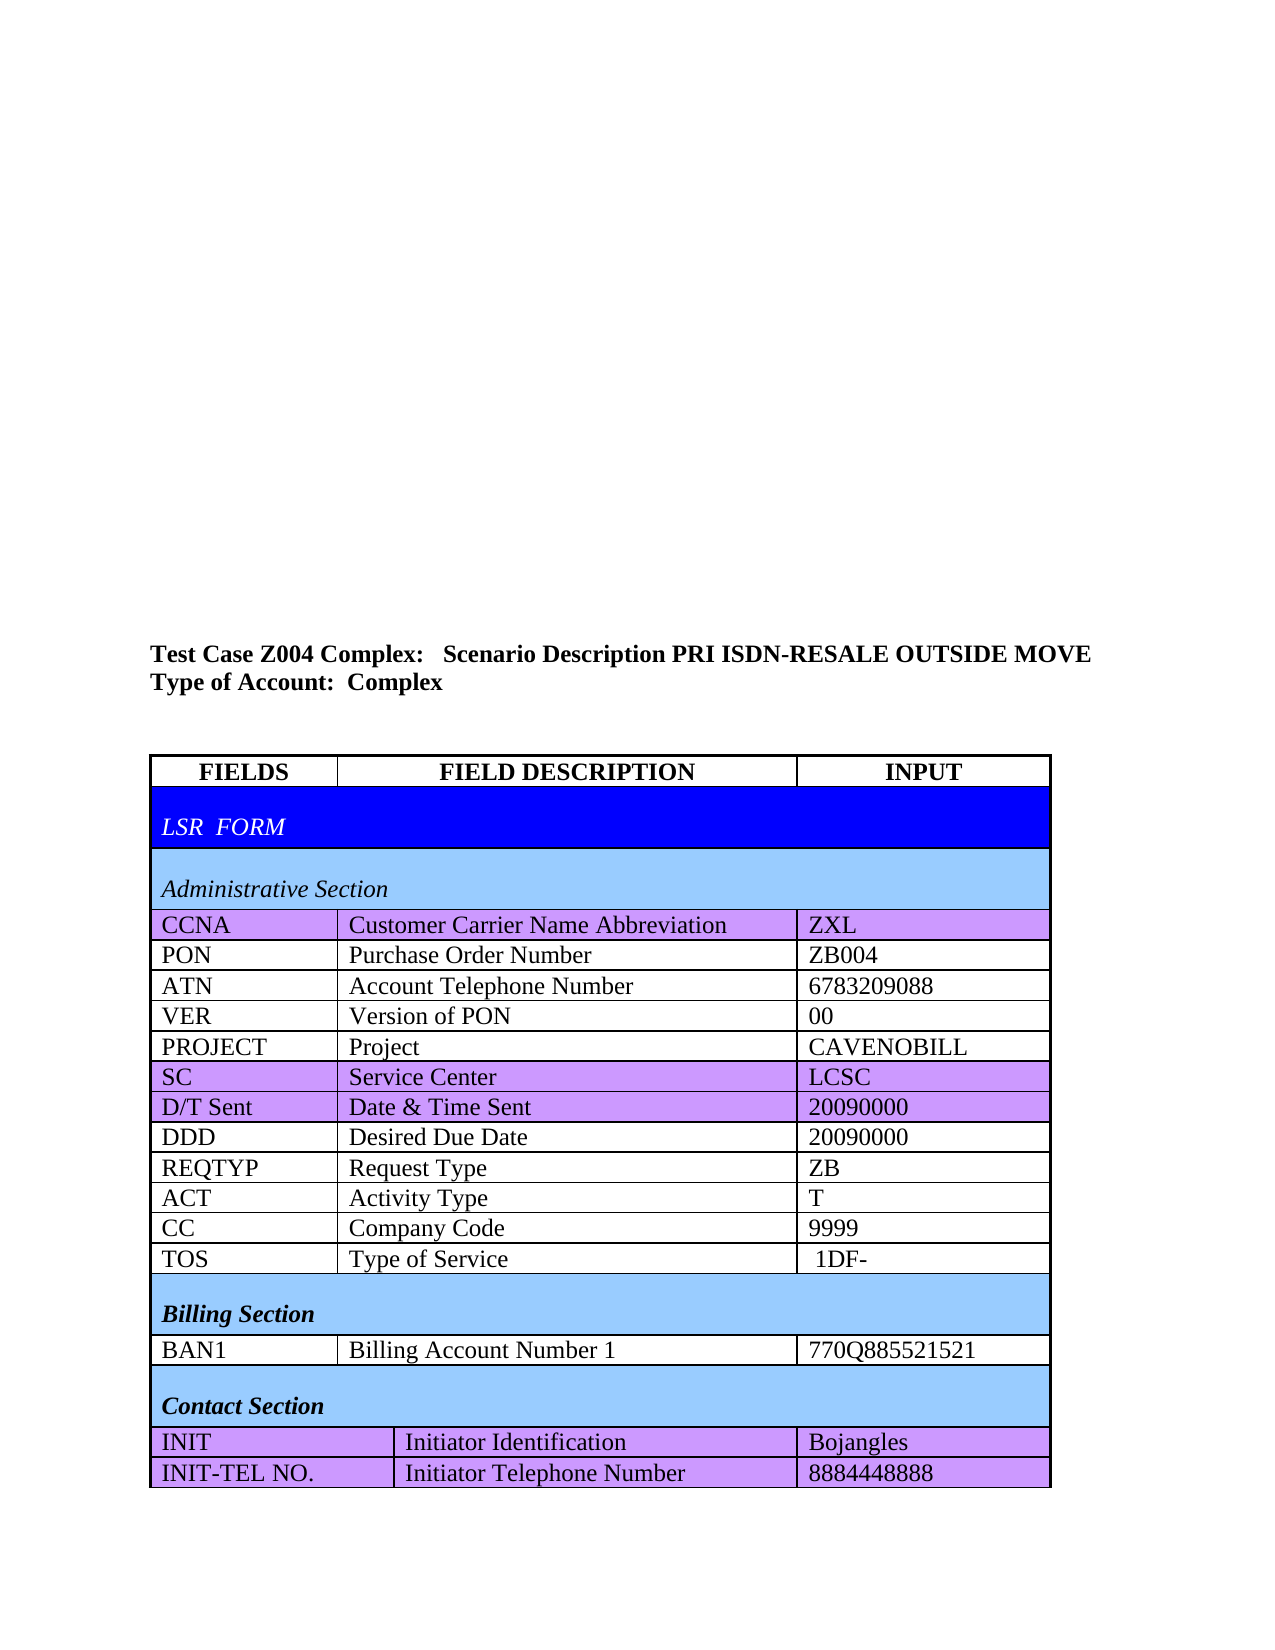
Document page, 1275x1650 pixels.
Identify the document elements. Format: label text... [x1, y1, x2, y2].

table_cell ZB004 [798, 941, 1049, 969]
table_header FIELD DESCRIPTION [338, 757, 796, 786]
table_cell Billing Section [152, 1274, 1049, 1334]
table_cell Version of PON [338, 1001, 796, 1030]
table_cell BAN1 [152, 1336, 337, 1364]
table_cell REQTYP [152, 1153, 337, 1182]
table_cell SC [152, 1062, 337, 1091]
table_cell Administrative Section [152, 849, 1049, 909]
table_cell Service Center [338, 1062, 796, 1091]
table_cell Initiator Identification [395, 1428, 796, 1456]
table_header INPUT [798, 757, 1049, 786]
table_cell Account Telephone Number [338, 971, 796, 1000]
table_cell Bojangles [798, 1428, 1049, 1456]
table_cell 8884448888 [798, 1458, 1049, 1487]
table_cell Date & Time Sent [338, 1092, 796, 1121]
table_cell 00 [798, 1001, 1049, 1030]
table_cell Billing Account Number 1 [338, 1336, 796, 1364]
table_cell 1DF- [798, 1244, 1049, 1272]
table_cell Request Type [338, 1153, 796, 1182]
table_cell Contact Section [152, 1366, 1049, 1426]
text Type of Account: Complex [150, 667, 1125, 696]
table_cell ZXL [798, 910, 1049, 939]
table_cell PROJECT [152, 1032, 337, 1060]
table_cell CC [152, 1213, 337, 1242]
table_cell Project [338, 1032, 796, 1060]
table_cell LSR FORM [152, 787, 1049, 847]
table_cell INIT [152, 1428, 393, 1456]
table_cell 20090000 [798, 1092, 1049, 1121]
table_cell LCSC [798, 1062, 1049, 1091]
table_cell CAVENOBILL [798, 1032, 1049, 1060]
table_cell TOS [152, 1244, 337, 1272]
table_cell Company Code [338, 1213, 796, 1242]
table_cell DDD [152, 1123, 337, 1151]
text Test Case Z004 Complex: Scenario Description PRI ISDN-RESALE OUTSIDE MOVE [150, 639, 1125, 667]
table_cell CCNA [152, 910, 337, 939]
table_cell Type of Service [338, 1244, 796, 1272]
table_cell Activity Type [338, 1183, 796, 1212]
table_cell T [798, 1183, 1049, 1212]
table_cell Desired Due Date [338, 1123, 796, 1151]
table_cell 9999 [798, 1213, 1049, 1242]
table_cell VER [152, 1001, 337, 1030]
table_cell 770Q885521521 [798, 1336, 1049, 1364]
table_cell ZB [798, 1153, 1049, 1182]
table_header FIELDS [152, 757, 337, 786]
table_cell Customer Carrier Name Abbreviation [338, 910, 796, 939]
table_cell INIT-TEL NO. [152, 1458, 393, 1487]
table_cell ACT [152, 1183, 337, 1212]
table_cell D/T Sent [152, 1092, 337, 1121]
table_cell ATN [152, 971, 337, 1000]
table_cell Purchase Order Number [338, 941, 796, 969]
table_cell Initiator Telephone Number [395, 1458, 796, 1487]
table_cell PON [152, 941, 337, 969]
table_cell 6783209088 [798, 971, 1049, 1000]
table_cell 20090000 [798, 1123, 1049, 1151]
